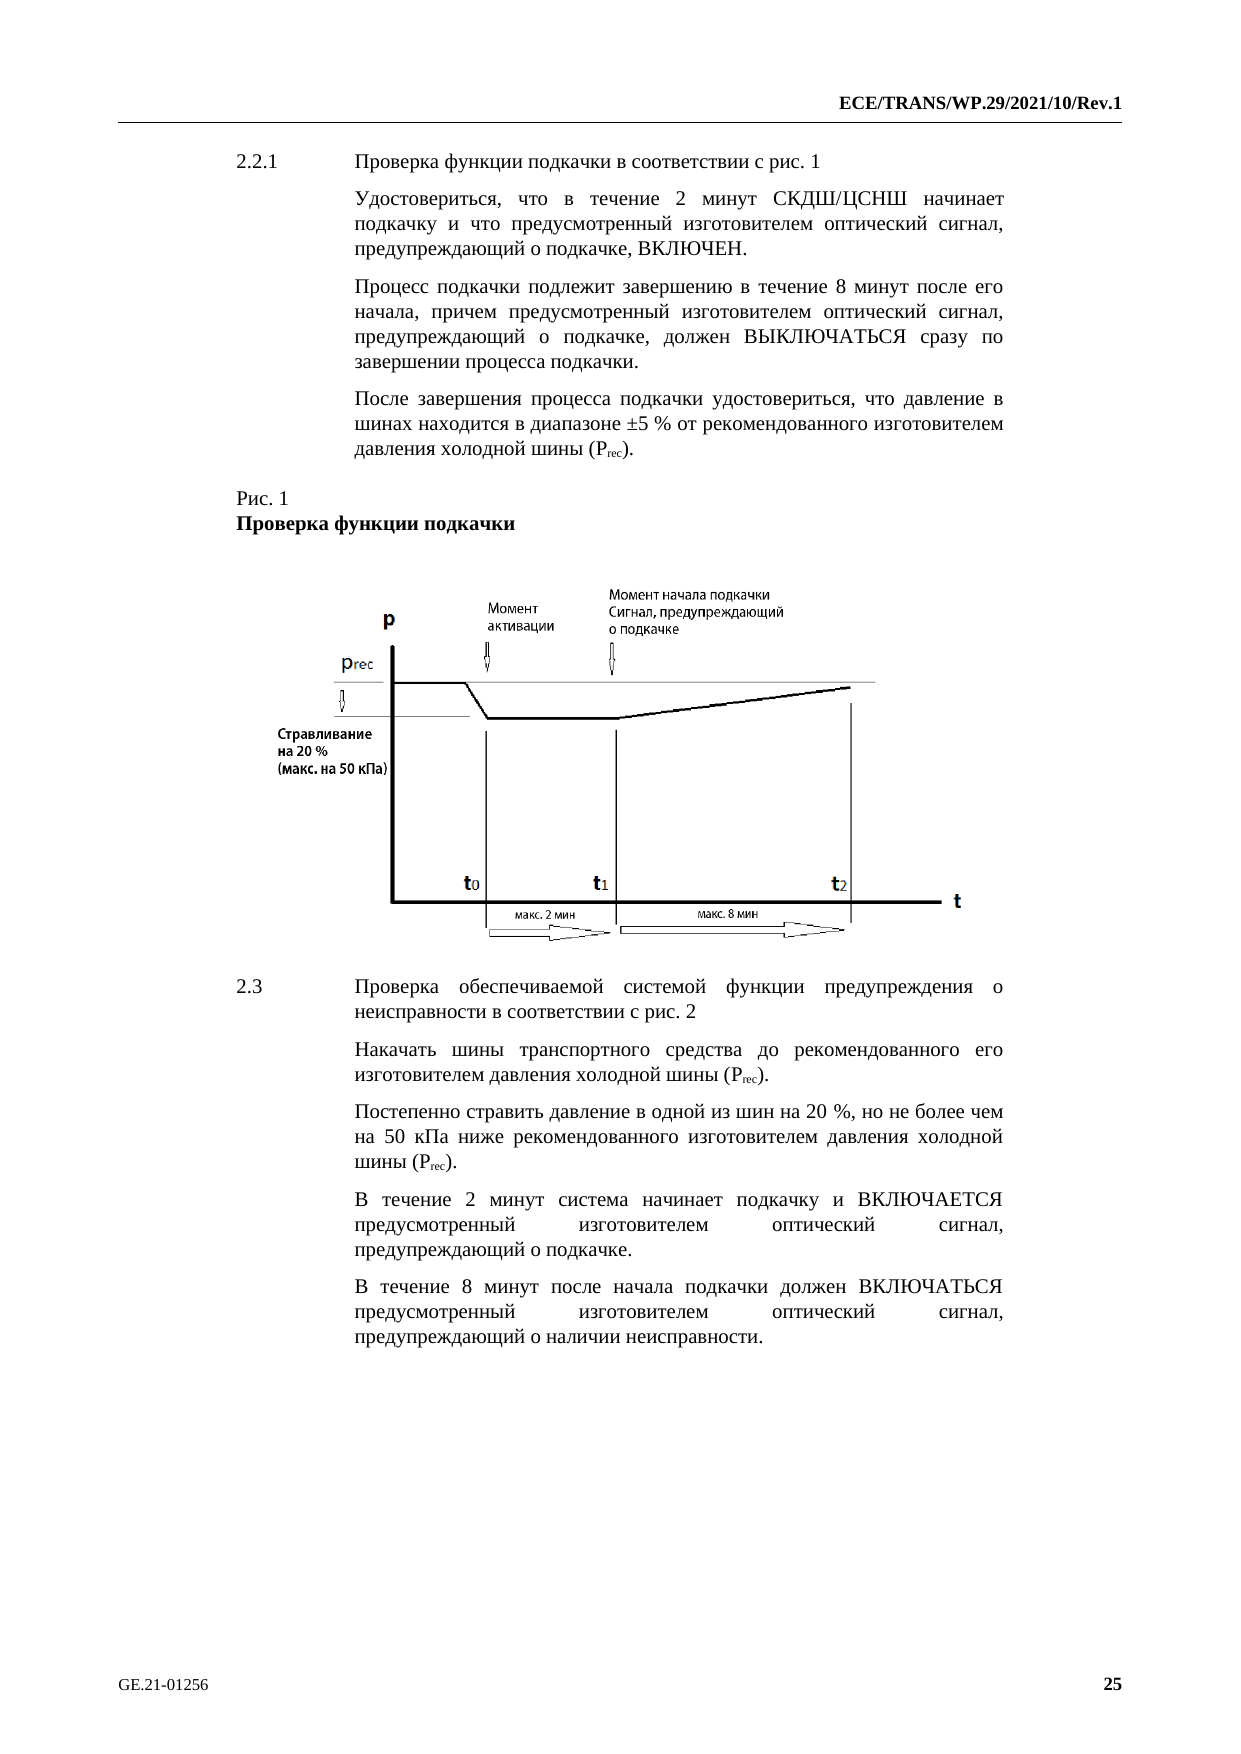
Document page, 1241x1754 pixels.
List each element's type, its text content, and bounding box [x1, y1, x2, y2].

text 2.2.1 Проверка функции подкачки в соответствии с рис. 1 [236, 148, 1004, 173]
text Процесс подкачки подлежит завершению в течение 8 минут после его начала, причем предусмотренный изготовителем оптический сигнал, предупреждающий о подкачке, должен ВЫКЛЮЧАТЬСЯ сразу по завершении процесса подкачки. [236, 273, 1004, 373]
text В течение 2 минут система начинает подкачку и ВКЛЮЧАЕТСЯ предусмотренный изготовителем оптический сигнал, предупреждающий о подкачке. [236, 1186, 1004, 1261]
text После завершения процесса подкачки удостовериться, что давление в шинах находится в диапазоне ±5 % от рекомендованного изготовителем давления холодной шины (Prec). [236, 385, 1004, 460]
text В течение 8 минут после начала подкачки должен ВКЛЮЧАТЬСЯ предусмотренный изготовителем оптический сигнал, предупреждающий о наличии неисправности. [236, 1273, 1004, 1348]
text Накачать шины транспортного средства до рекомендованного его изготовителем давления холодной шины (Prec). [236, 1036, 1004, 1086]
text Рис. 1 Проверка функции подкачки [118, 485, 1004, 535]
picture [236, 547, 995, 961]
text Постепенно стравить давление в одной из шин на 20 %, но не более чем на 50 кПа ниже рекомендованного изготовителем давления холодной шины (Prec). [236, 1098, 1004, 1173]
text 2.3 Проверка обеспечиваемой системой функции предупреждения о неисправности в соответствии с рис. 2 [236, 973, 1004, 1023]
text Удостовериться, что в течение 2 минут СКДШ/ЦСНШ начинает подкачку и что предусмотренный изготовителем оптический сигнал, предупреждающий о подкачке, ВКЛЮЧЕН. [236, 185, 1004, 260]
